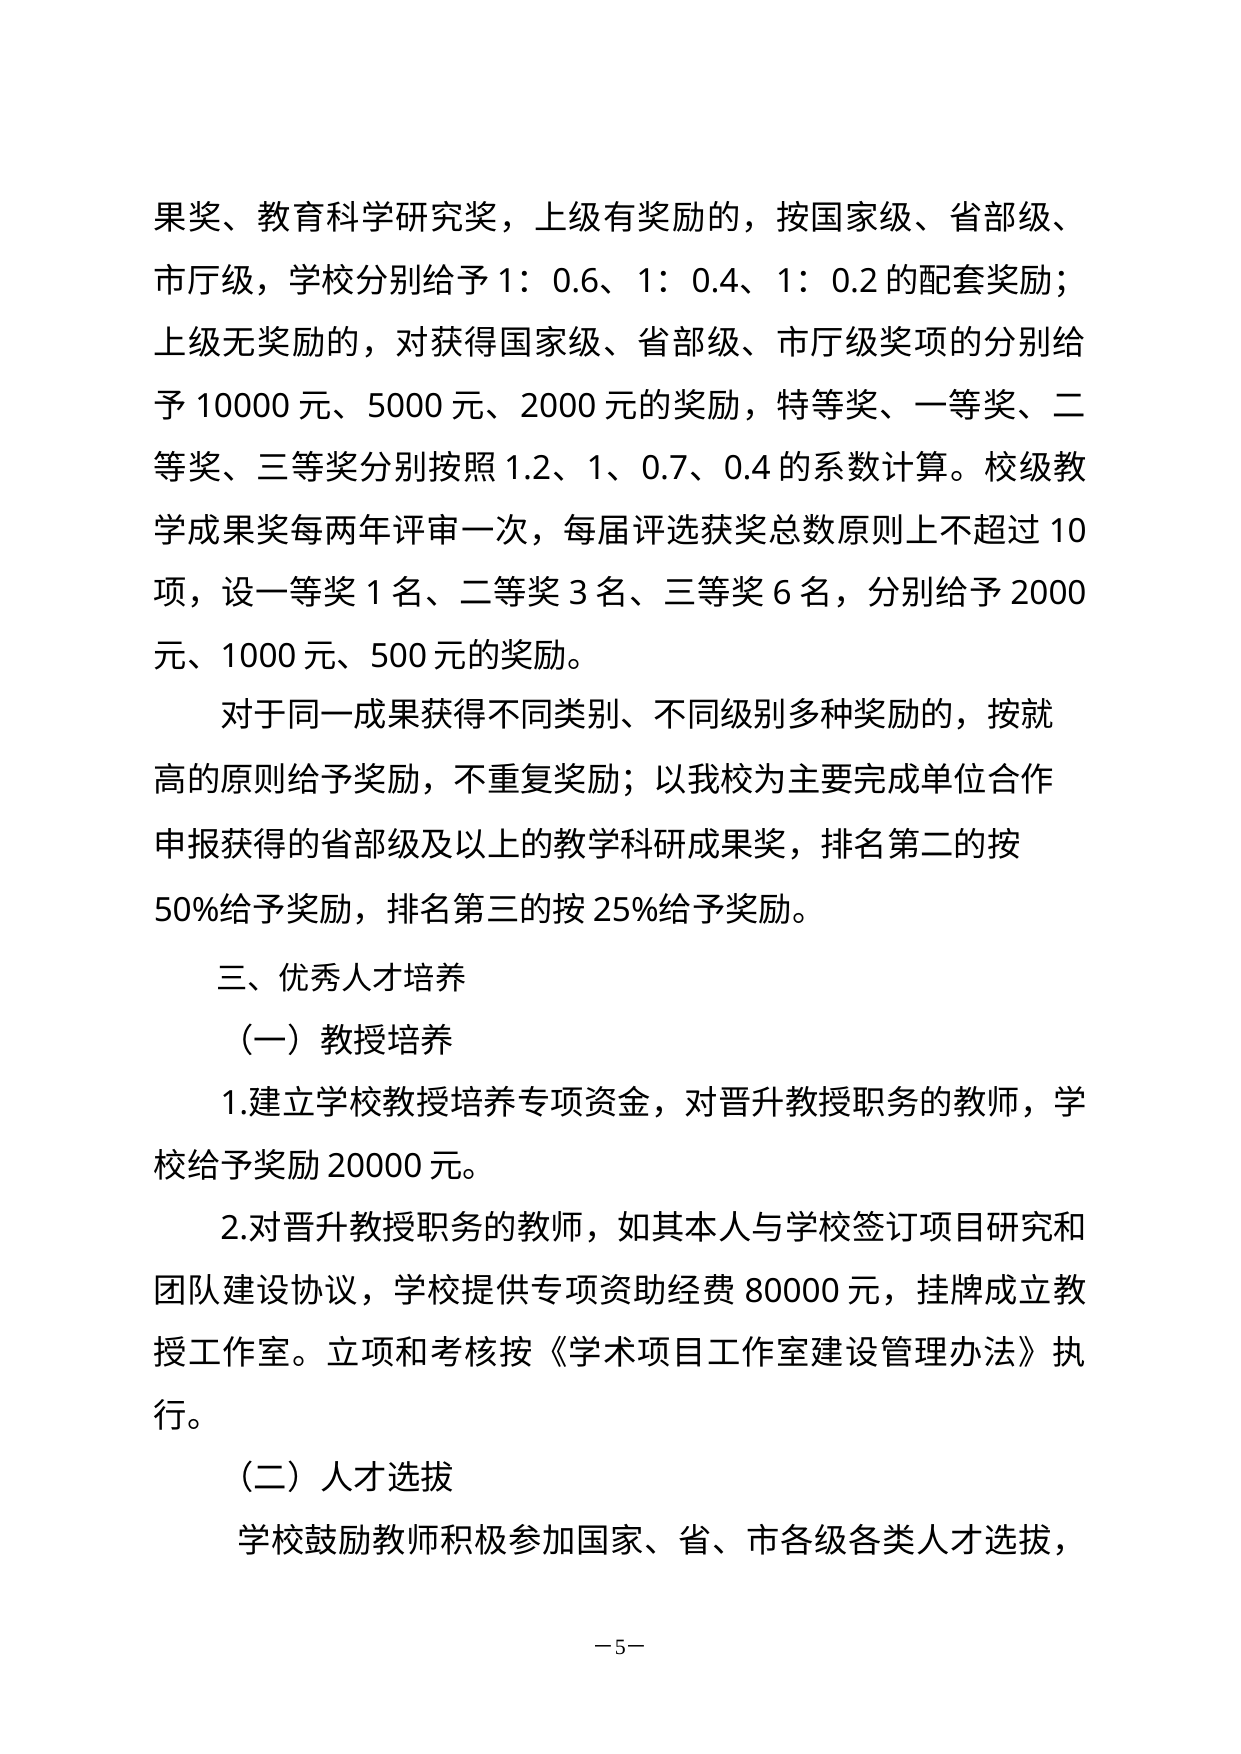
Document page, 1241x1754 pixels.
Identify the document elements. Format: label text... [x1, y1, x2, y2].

text 1.建立学校教授培养专项资金，对晋升教授职务的教师，学校给予奖励20000元。 [153, 1065, 1087, 1190]
text （一）教授培养 [153, 1002, 1087, 1065]
text 2.对晋升教授职务的教师，如其本人与学校签订项目研究和团队建设协议，学校提供专项资助经费80000元，挂牌成立教授工作室。立项和考核按《学术项目工作室建设管理办法》执行。 [153, 1190, 1087, 1440]
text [153, 180, 1087, 680]
text 三、优秀人才培养 [153, 940, 1087, 1002]
text 对于同一成果获得不同类别、不同级别多种奖励的，按就高的原则给予奖励，不重复奖励；以我校为主要完成单位合作申报获得的省部级及以上的教学科研成果奖，排名第二的按50%给予奖励，排名第三的按25%给予奖励。 [153, 680, 1087, 940]
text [153, 1502, 1087, 1565]
text （二）人才选拔 [153, 1440, 1087, 1502]
